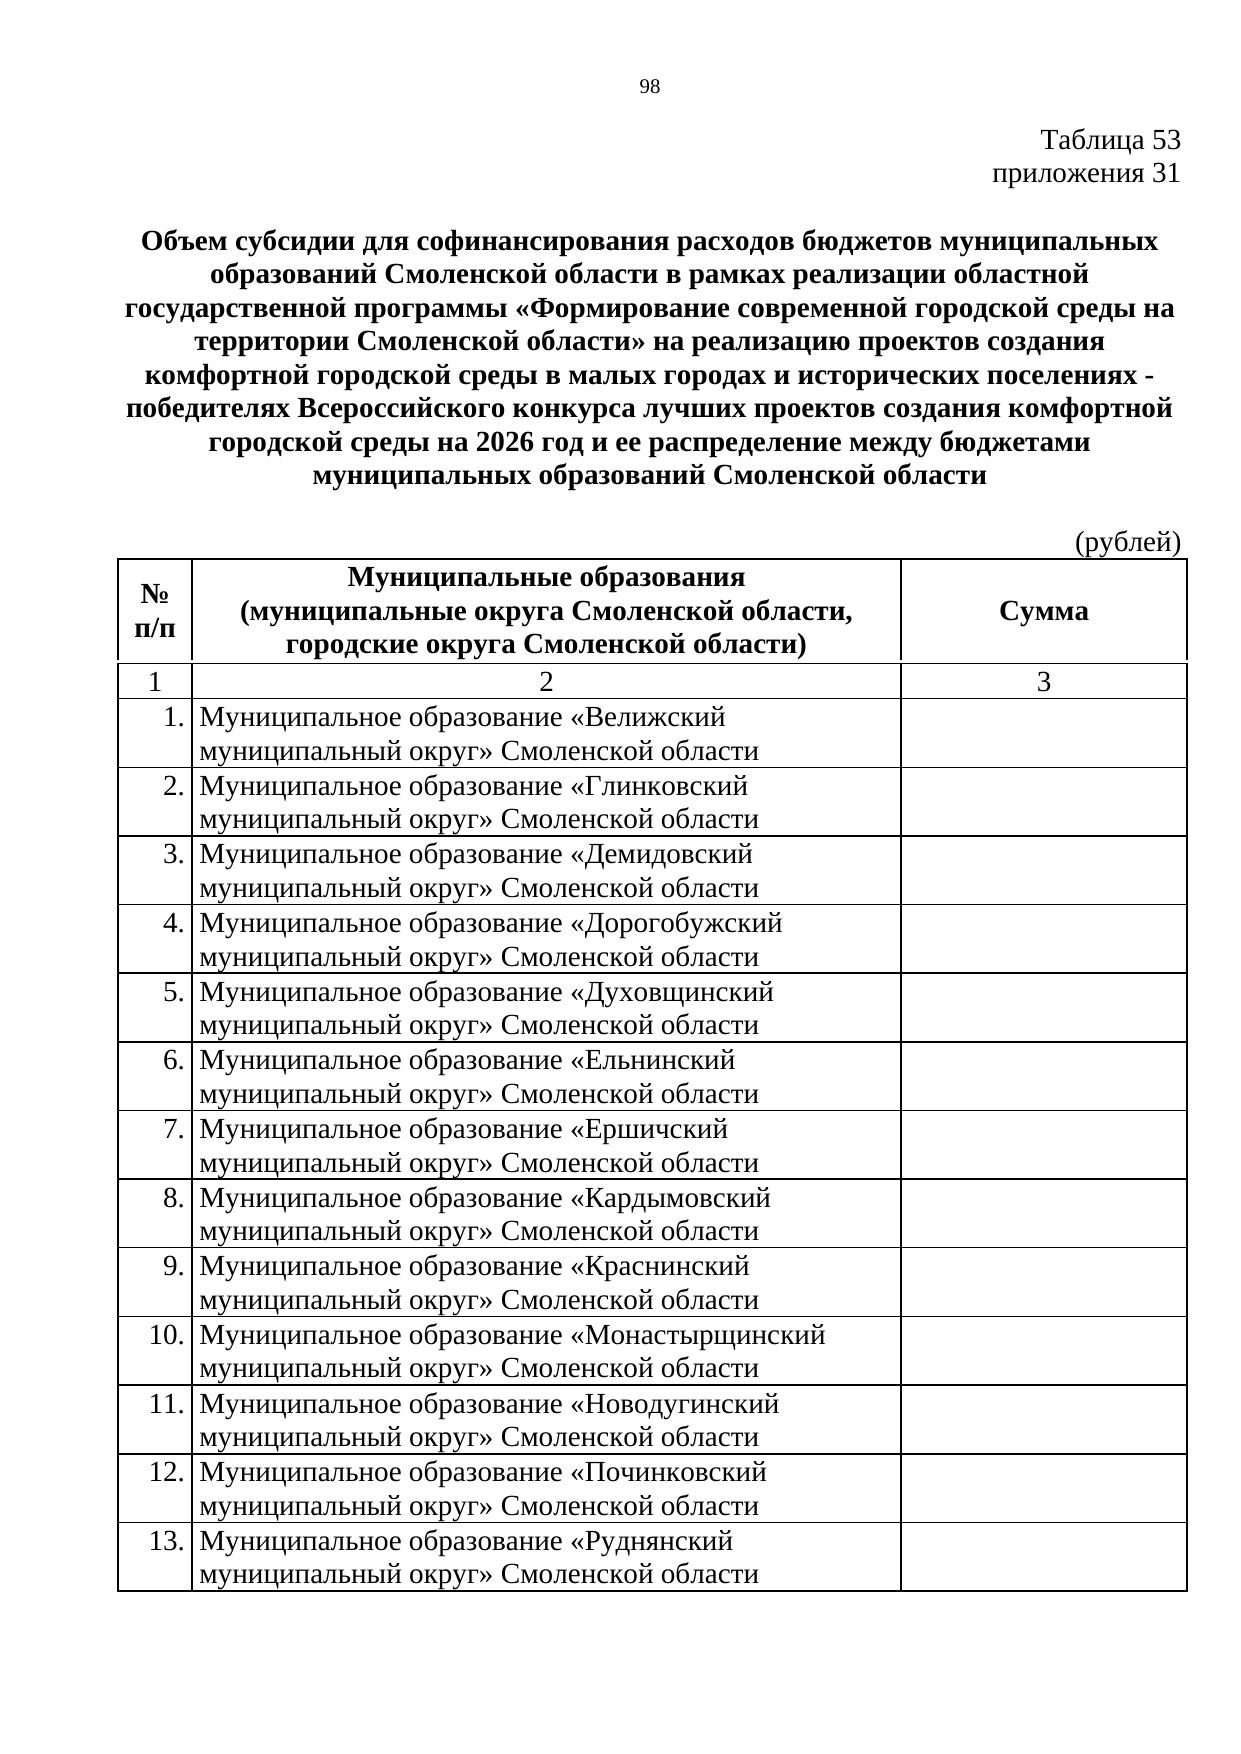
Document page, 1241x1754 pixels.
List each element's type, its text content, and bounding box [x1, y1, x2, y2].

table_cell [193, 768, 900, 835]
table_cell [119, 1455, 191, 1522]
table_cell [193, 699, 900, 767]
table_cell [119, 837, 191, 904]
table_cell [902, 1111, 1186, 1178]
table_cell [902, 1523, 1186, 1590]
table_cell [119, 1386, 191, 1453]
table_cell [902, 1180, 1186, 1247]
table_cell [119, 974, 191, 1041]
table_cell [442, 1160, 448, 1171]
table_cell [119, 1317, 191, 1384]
text приложения 31 [118, 156, 1181, 189]
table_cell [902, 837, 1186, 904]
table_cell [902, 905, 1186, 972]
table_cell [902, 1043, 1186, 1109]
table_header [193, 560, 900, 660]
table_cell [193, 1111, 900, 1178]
text (рублей) [118, 524, 1181, 558]
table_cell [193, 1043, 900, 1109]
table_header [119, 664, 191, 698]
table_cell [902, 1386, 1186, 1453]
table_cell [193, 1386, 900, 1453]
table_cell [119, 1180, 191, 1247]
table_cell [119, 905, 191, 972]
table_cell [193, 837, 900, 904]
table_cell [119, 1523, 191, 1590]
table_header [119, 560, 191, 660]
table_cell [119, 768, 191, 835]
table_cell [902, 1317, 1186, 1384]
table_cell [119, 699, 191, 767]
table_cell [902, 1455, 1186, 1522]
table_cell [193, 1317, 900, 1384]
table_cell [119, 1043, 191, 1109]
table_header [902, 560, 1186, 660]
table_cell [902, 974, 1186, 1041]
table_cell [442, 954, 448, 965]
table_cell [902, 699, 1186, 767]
text Объем субсидии для софинансирования расходов бюджетов муниципальных образований Смоленской области в рамках реализации областной государственной программы «Формирование современной городской среды на территории Смоленской области» на реализацию проектов создания комфортной городской среды в малых городах и исторических поселениях - победителях Всероссийского конкурса лучших проектов создания комфортной городской среды на 2026 год и ее распределение между бюджетами муниципальных образований Смоленской области [118, 223, 1181, 491]
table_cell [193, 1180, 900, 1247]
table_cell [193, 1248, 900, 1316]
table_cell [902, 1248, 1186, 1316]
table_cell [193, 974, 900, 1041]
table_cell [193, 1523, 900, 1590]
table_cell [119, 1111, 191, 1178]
text Таблица 53 [118, 122, 1181, 156]
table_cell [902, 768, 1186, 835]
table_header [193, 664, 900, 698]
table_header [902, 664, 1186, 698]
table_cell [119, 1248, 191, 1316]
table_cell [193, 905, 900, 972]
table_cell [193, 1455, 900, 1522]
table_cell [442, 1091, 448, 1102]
